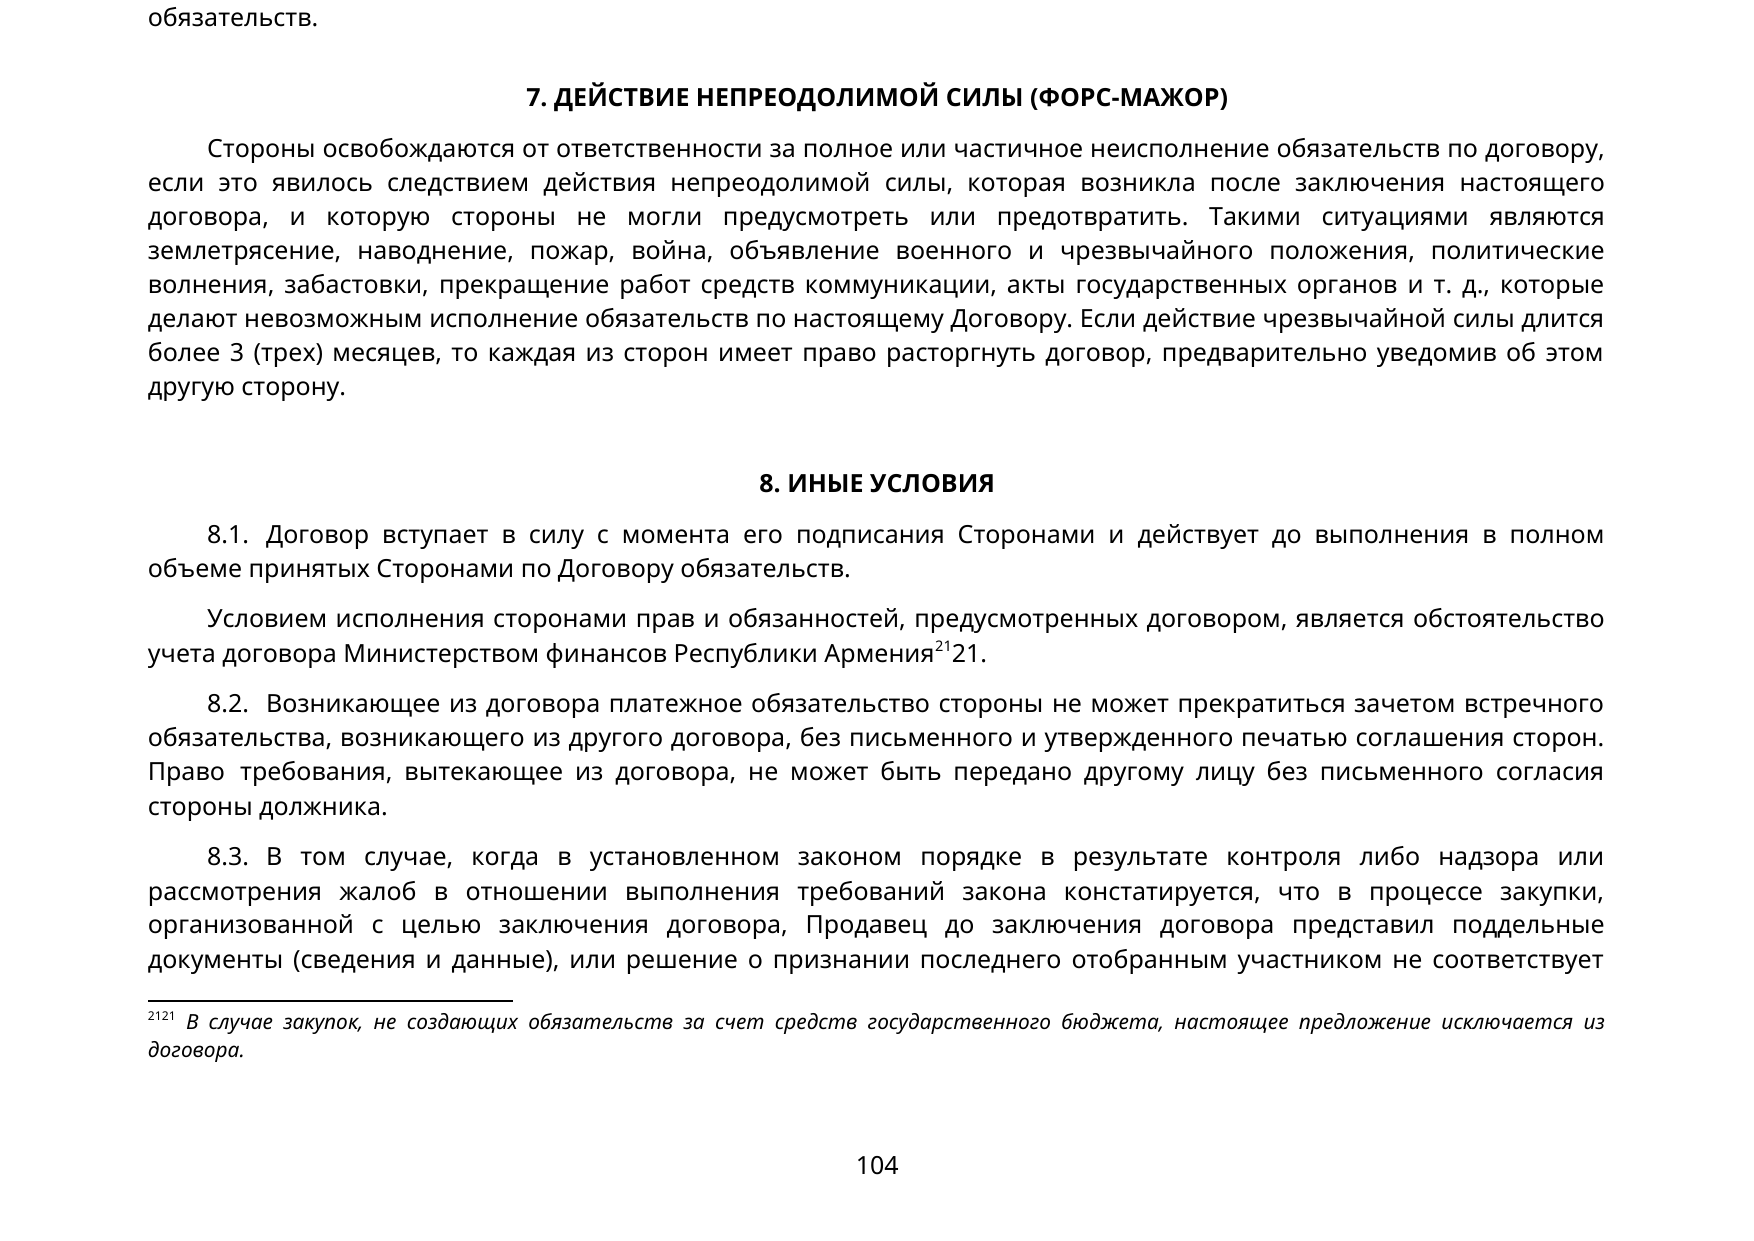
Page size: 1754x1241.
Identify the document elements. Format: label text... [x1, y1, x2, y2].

text 8. ИНЫЕ УСЛОВИЯ [148, 466, 1606, 500]
text Стороны освобождаются от ответственности за полное или частичное неисполнение обязательств по договору, если это явилось следствием действия непреодолимой силы, которая возникла после заключения настоящего договора, и которую стороны не могли предусмотреть или предотвратить. Такими ситуациями являются землетрясение, наводнение, пожар, война, объявление военного и чрезвычайного положения, политические волнения, забастовки, прекращение работ средств коммуникации, акты государственных органов и т. д., которые делают невозможным исполнение обязательств по настоящему Договору. Если действие чрезвычайной силы длится более 3 (трех) месяцев, то каждая из сторон имеет право расторгнуть договор, предварительно уведомив об этом другую сторону. [148, 131, 1606, 403]
text 8.2. Возникающее из договора платежное обязательство стороны не может прекратиться зачетом встречного обязательства, возникающего из другого договора, без письменного и утвержденного печатью соглашения сторон. Право требования, вытекающее из договора, не может быть передано другому лицу без письменного согласия стороны должника. [148, 686, 1606, 822]
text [148, 0, 1606, 34]
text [148, 839, 1606, 975]
text 7. ДЕЙСТВИЕ НЕПРЕОДОЛИМОЙ СИЛЫ (ФОРС-МАЖОР) [148, 80, 1606, 114]
text 8.1. Договор вступает в силу с момента его подписания Сторонами и действует до выполнения в полном объеме принятых Сторонами по Договору обязательств. [148, 516, 1606, 584]
text Условием исполнения сторонами прав и обязанностей, предусмотренных договором, является обстоятельство учета договора Министерством финансов Республики Армения21. [148, 601, 1606, 669]
